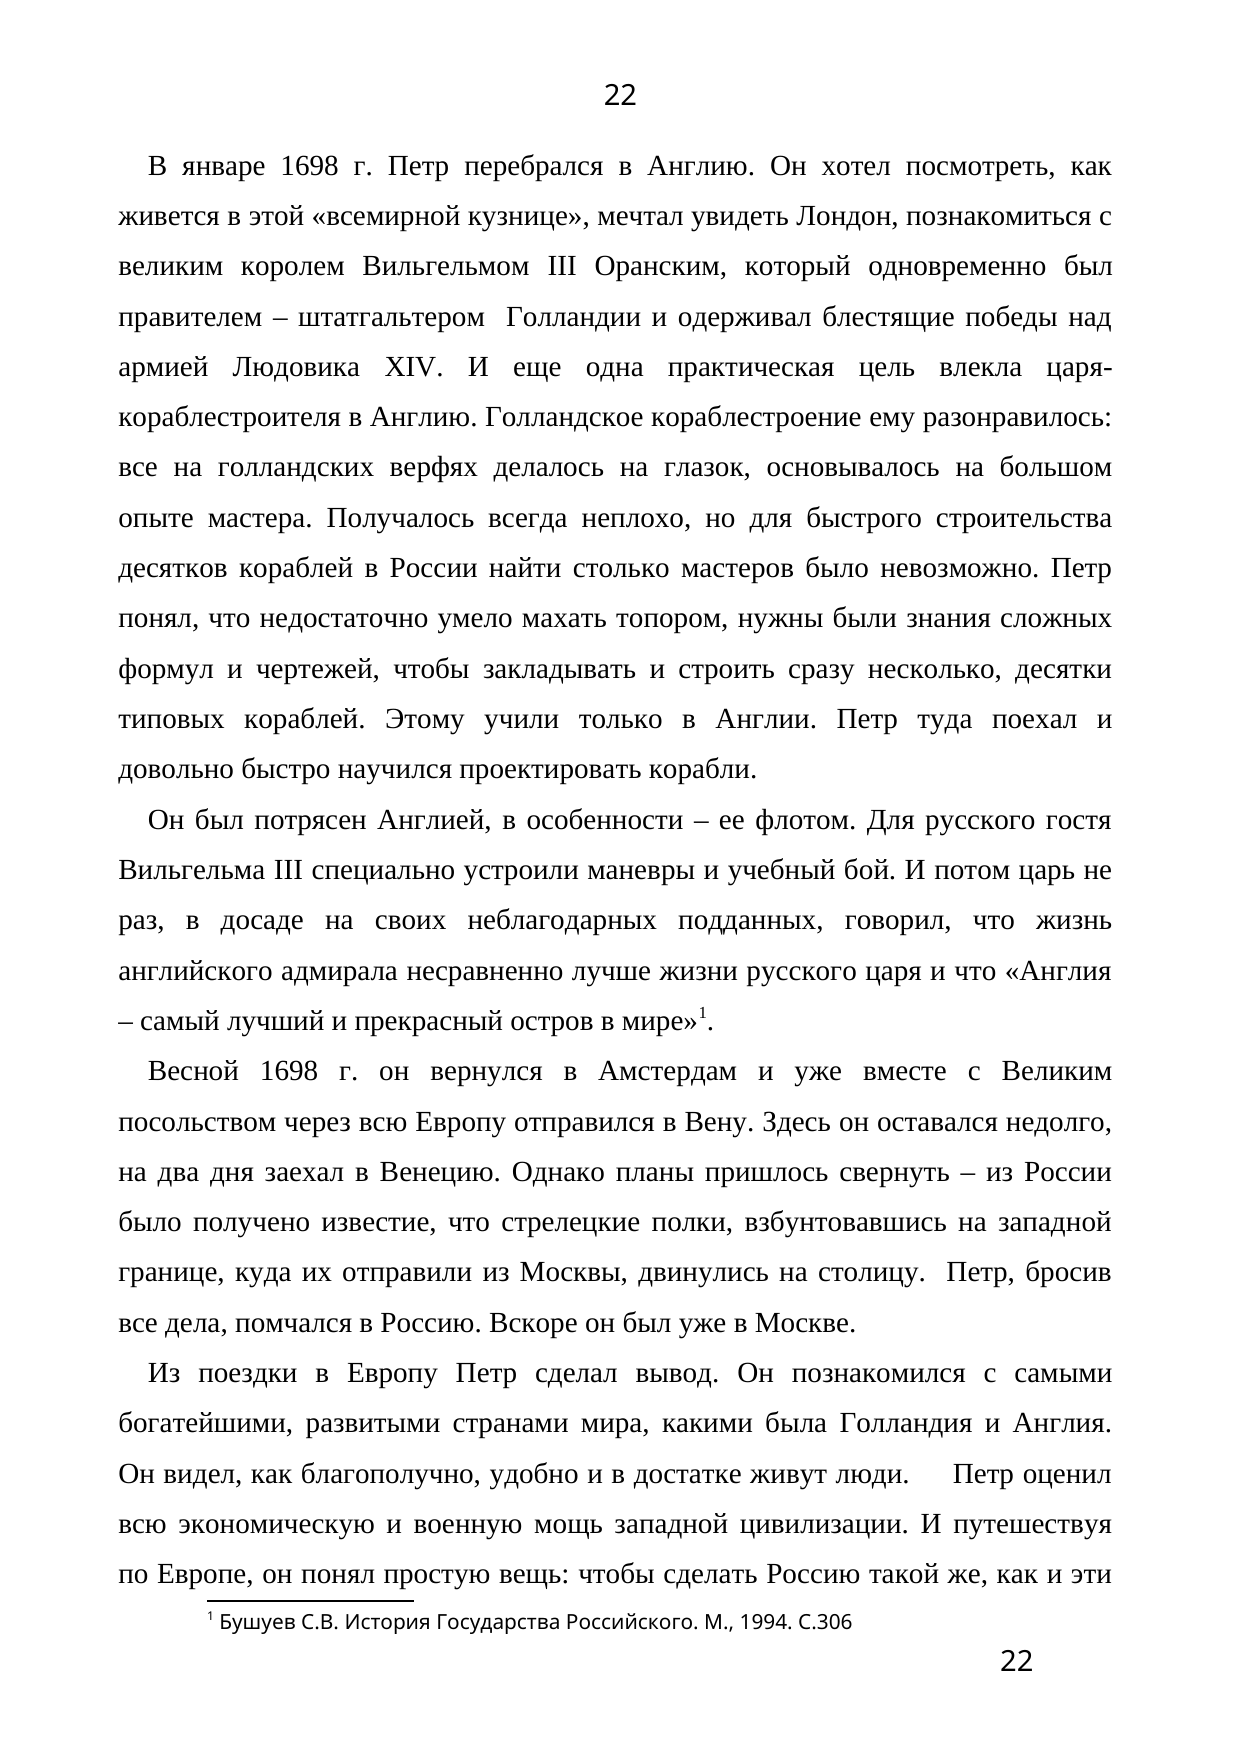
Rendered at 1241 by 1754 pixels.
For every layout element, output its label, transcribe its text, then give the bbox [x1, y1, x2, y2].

text В январе 1698 г. Петр перебрался в Англию. Он хотел посмотреть, как живется в этой «всемирной кузнице», мечтал увидеть Лондон, познакомиться с великим королем Вильгельмом III Оранским, который одновременно был правителем – штатгальтером Голландии и одерживал блестящие победы над армией Людовика XIV. И еще одна практическая цель влекла царя- кораблестроителя в Англию. Голландское кораблестроение ему разонравилось: все на голландских верфях делалось на глазок, основывалось на большом опыте мастера. Получалось всегда неплохо, но для быстрого строительства десятков кораблей в России найти столько мастеров было невозможно. Петр понял, что недостаточно умело махать топором, нужны были знания сложных формул и чертежей, чтобы закладывать и строить сразу несколько, десятки типовых кораблей. Этому учили только в Англии. Петр туда поехал и довольно быстро научился проектировать корабли. [118, 148, 1113, 785]
text Он был потрясен Англией, в особенности – ее флотом. Для русского гостя Вильгельма III специально устроили маневры и учебный бой. И потом царь не раз, в досаде на своих неблагодарных подданных, говорил, что жизнь английского адмирала несравненно лучше жизни русского царя и что «Англия – самый лучший и прекрасный остров в мире». [118, 802, 1113, 1037]
text Весной 1698 г. он вернулся в Амстердам и уже вместе с Великим посольством через всю Европу отправился в Вену. Здесь он оставался недолго, на два дня заехал в Венецию. Однако планы пришлось свернуть – из России было получено известие, что стрелецкие полки, взбунтовавшись на западной границе, куда их отправили из Москвы, двинулись на столицу. Петр, бросив все дела, помчался в Россию. Вскоре он был уже в Москве. [118, 1053, 1113, 1338]
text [118, 1355, 1113, 1590]
